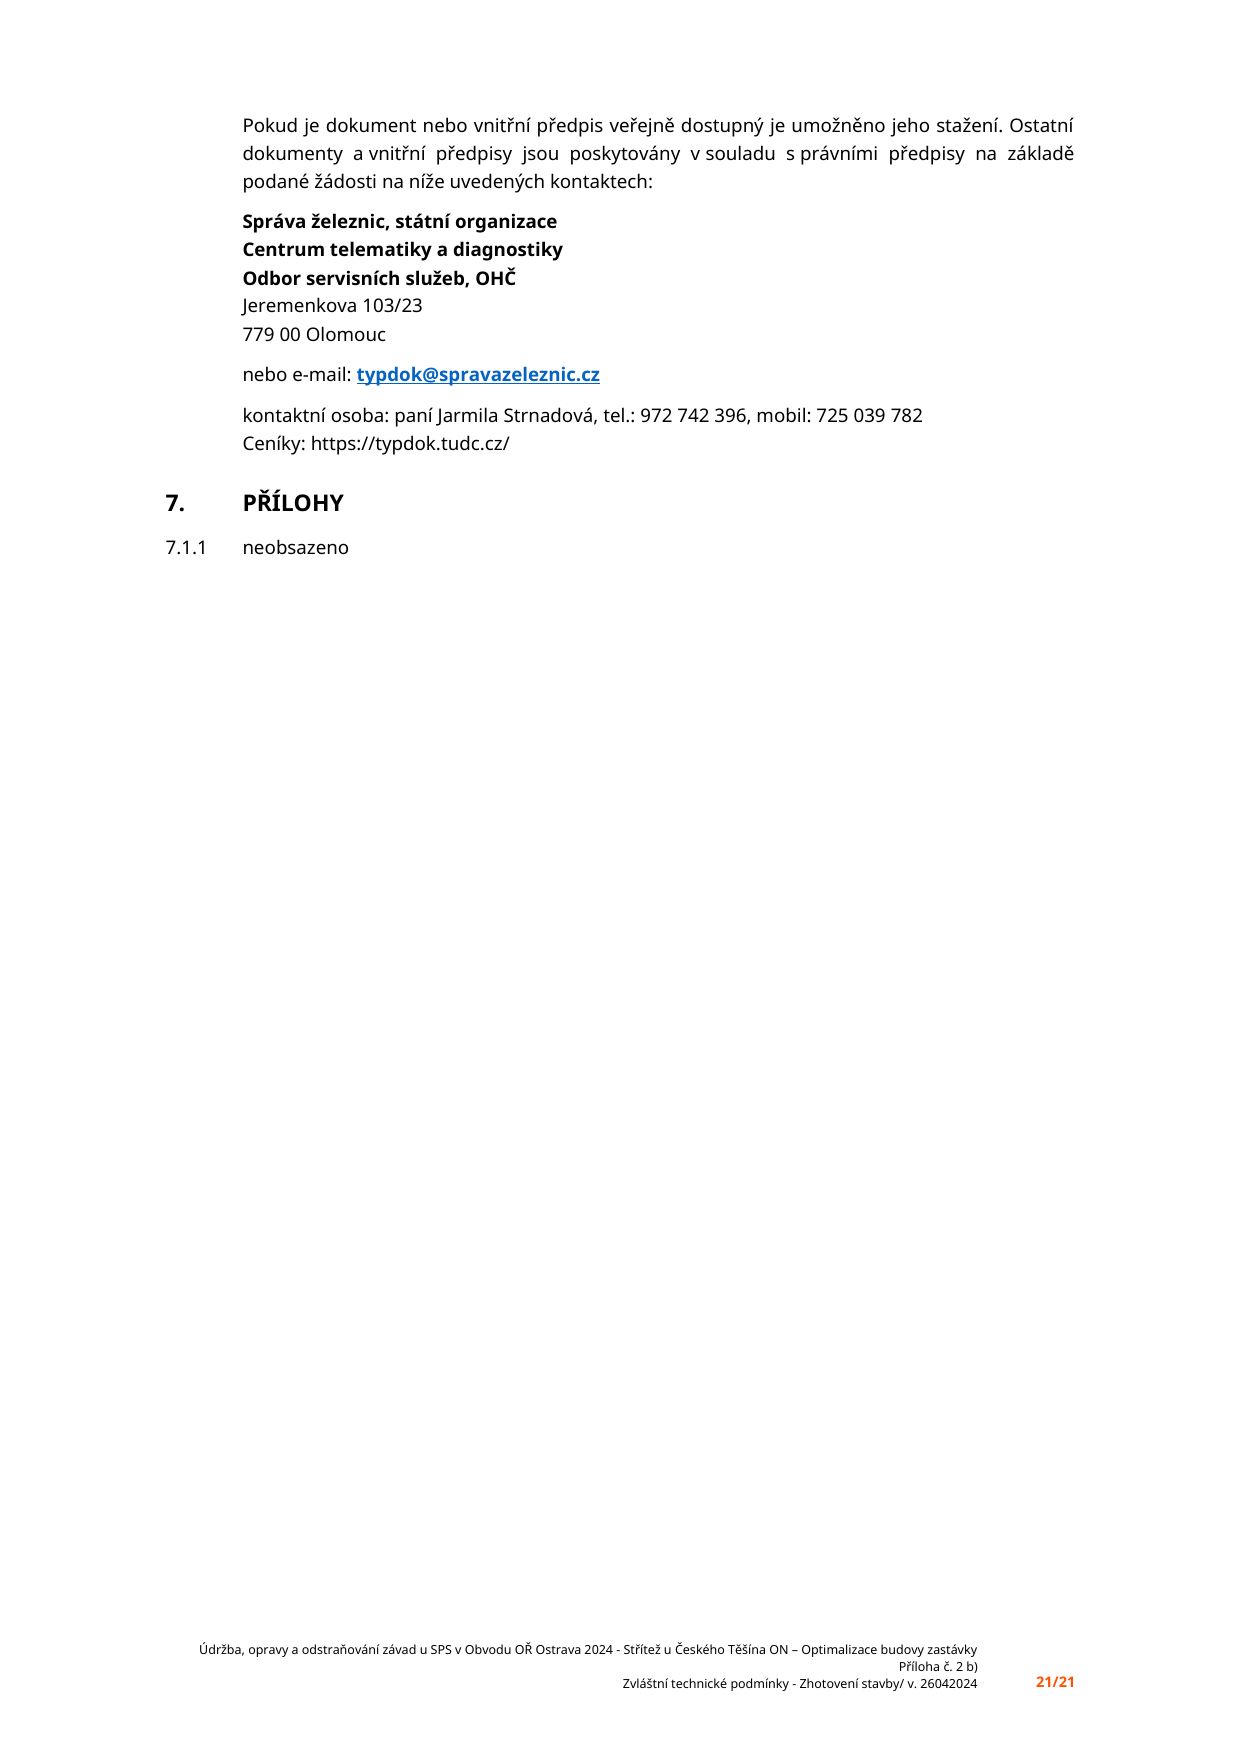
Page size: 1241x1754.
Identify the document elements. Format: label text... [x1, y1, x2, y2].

text Ceníky: https://typdok.tudc.cz/ [242, 430, 1075, 455]
text neobsazeno [165, 534, 1075, 559]
text kontaktní osoba: paní Jarmila Strnadová, tel.: 972 742 396, mobil: 725 039 782 [242, 402, 1075, 427]
text 779 00 Olomouc [242, 321, 1075, 346]
text Jeremenkova 103/23 [242, 293, 1075, 318]
text nebo e-mail: typdok@spravazeleznic.cz [242, 361, 1075, 387]
text Centrum telematiky a diagnostiky [242, 237, 1075, 262]
text Pokud je dokument nebo vnitřní předpis veřejně dostupný je umožněno jeho stažení. Ostatní dokumenty a vnitřní předpisy jsou poskytovány v souladu s právními předpisy na základě podané žádosti na níže uvedených kontaktech: [242, 112, 1075, 194]
text Správa železnic, státní organizace [242, 209, 1075, 234]
text PŘÍLOHY [165, 487, 1075, 518]
text Odbor servisních služeb, OHČ [242, 265, 1075, 290]
